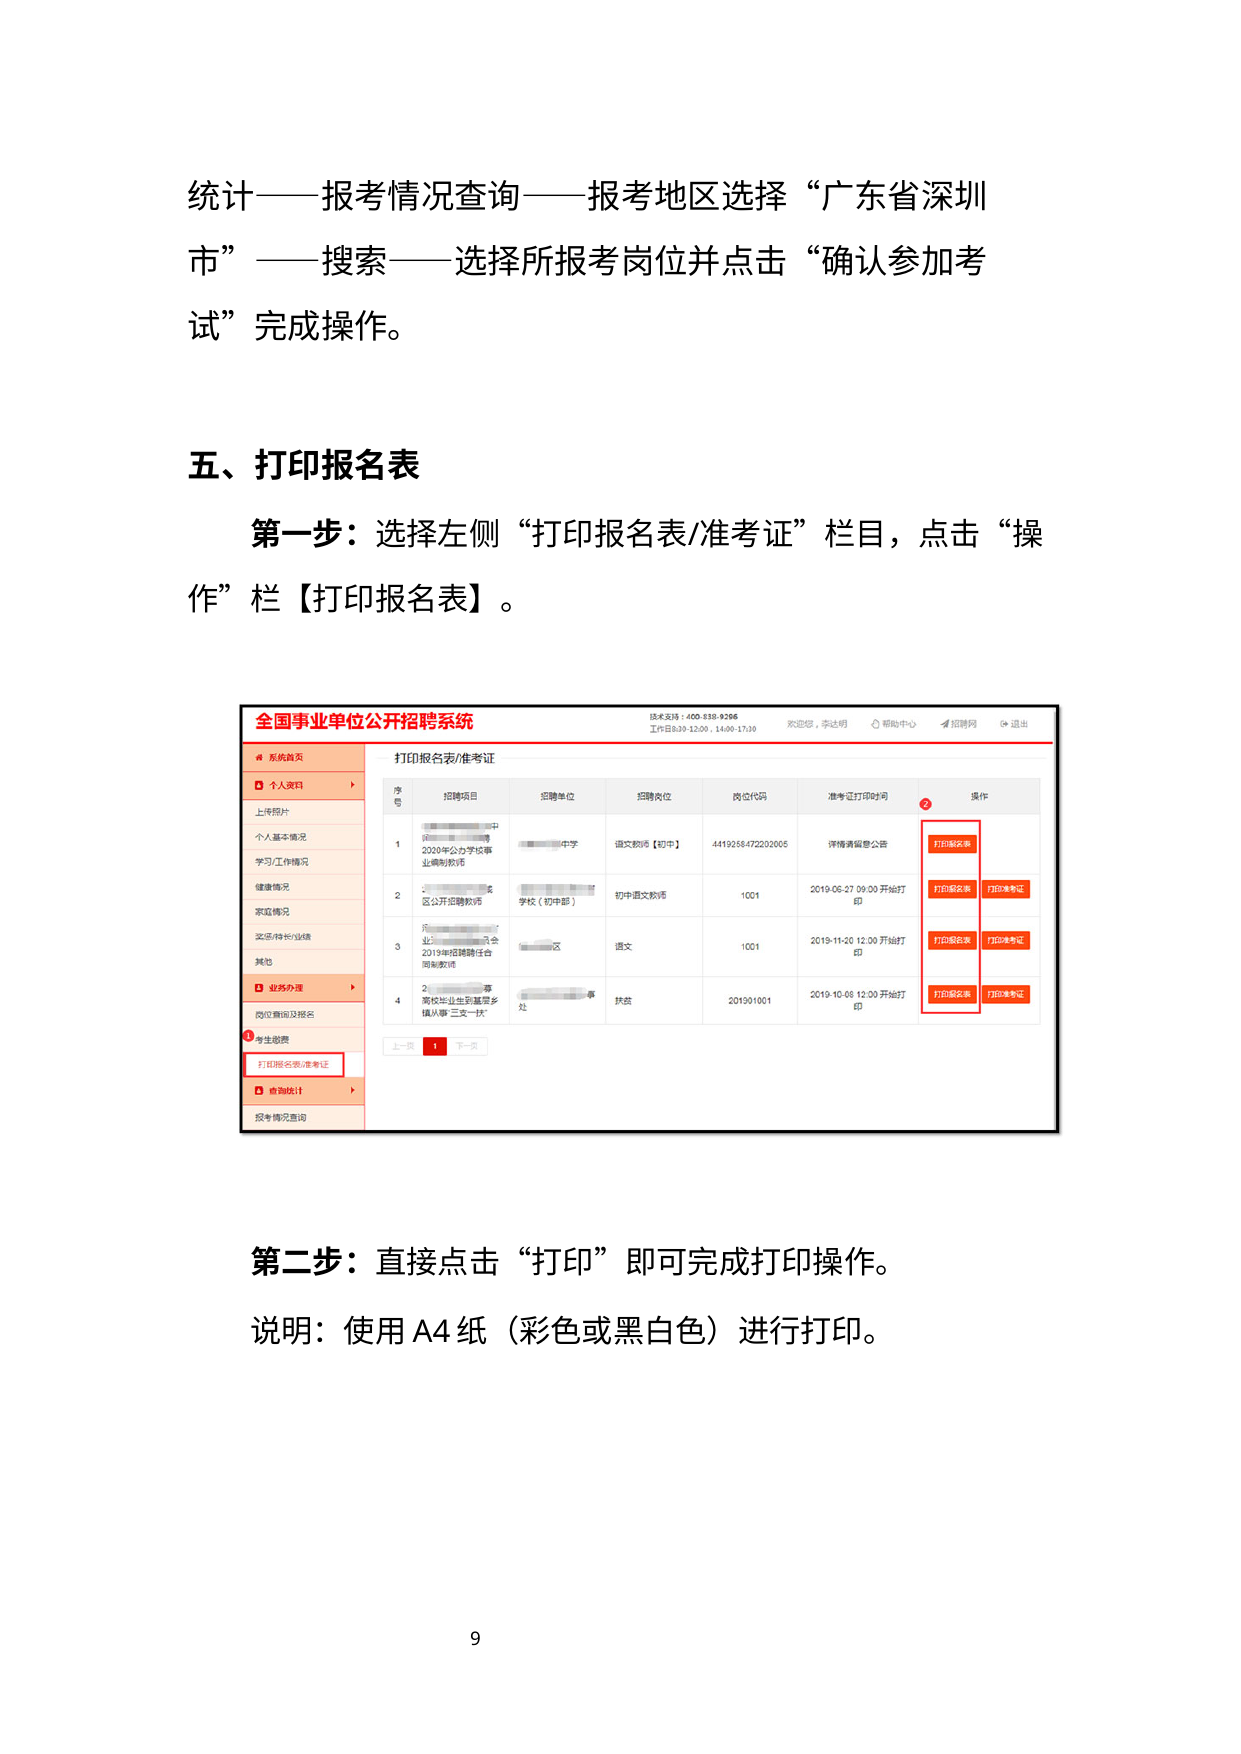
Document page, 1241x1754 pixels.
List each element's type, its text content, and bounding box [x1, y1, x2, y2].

list 五、打印报名表 [187, 430, 1053, 495]
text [187, 162, 1053, 357]
picture [237, 702, 1065, 1139]
text 第一步：选择左侧“打印报名表/准考证”栏目，点击“操作”栏【打印报名表】。 [187, 499, 1053, 629]
text 说明：使用A4纸（彩色或黑白色）进行打印。 [187, 1296, 1053, 1361]
text 第二步：直接点击“打印”即可完成打印操作。 [187, 1227, 1053, 1292]
